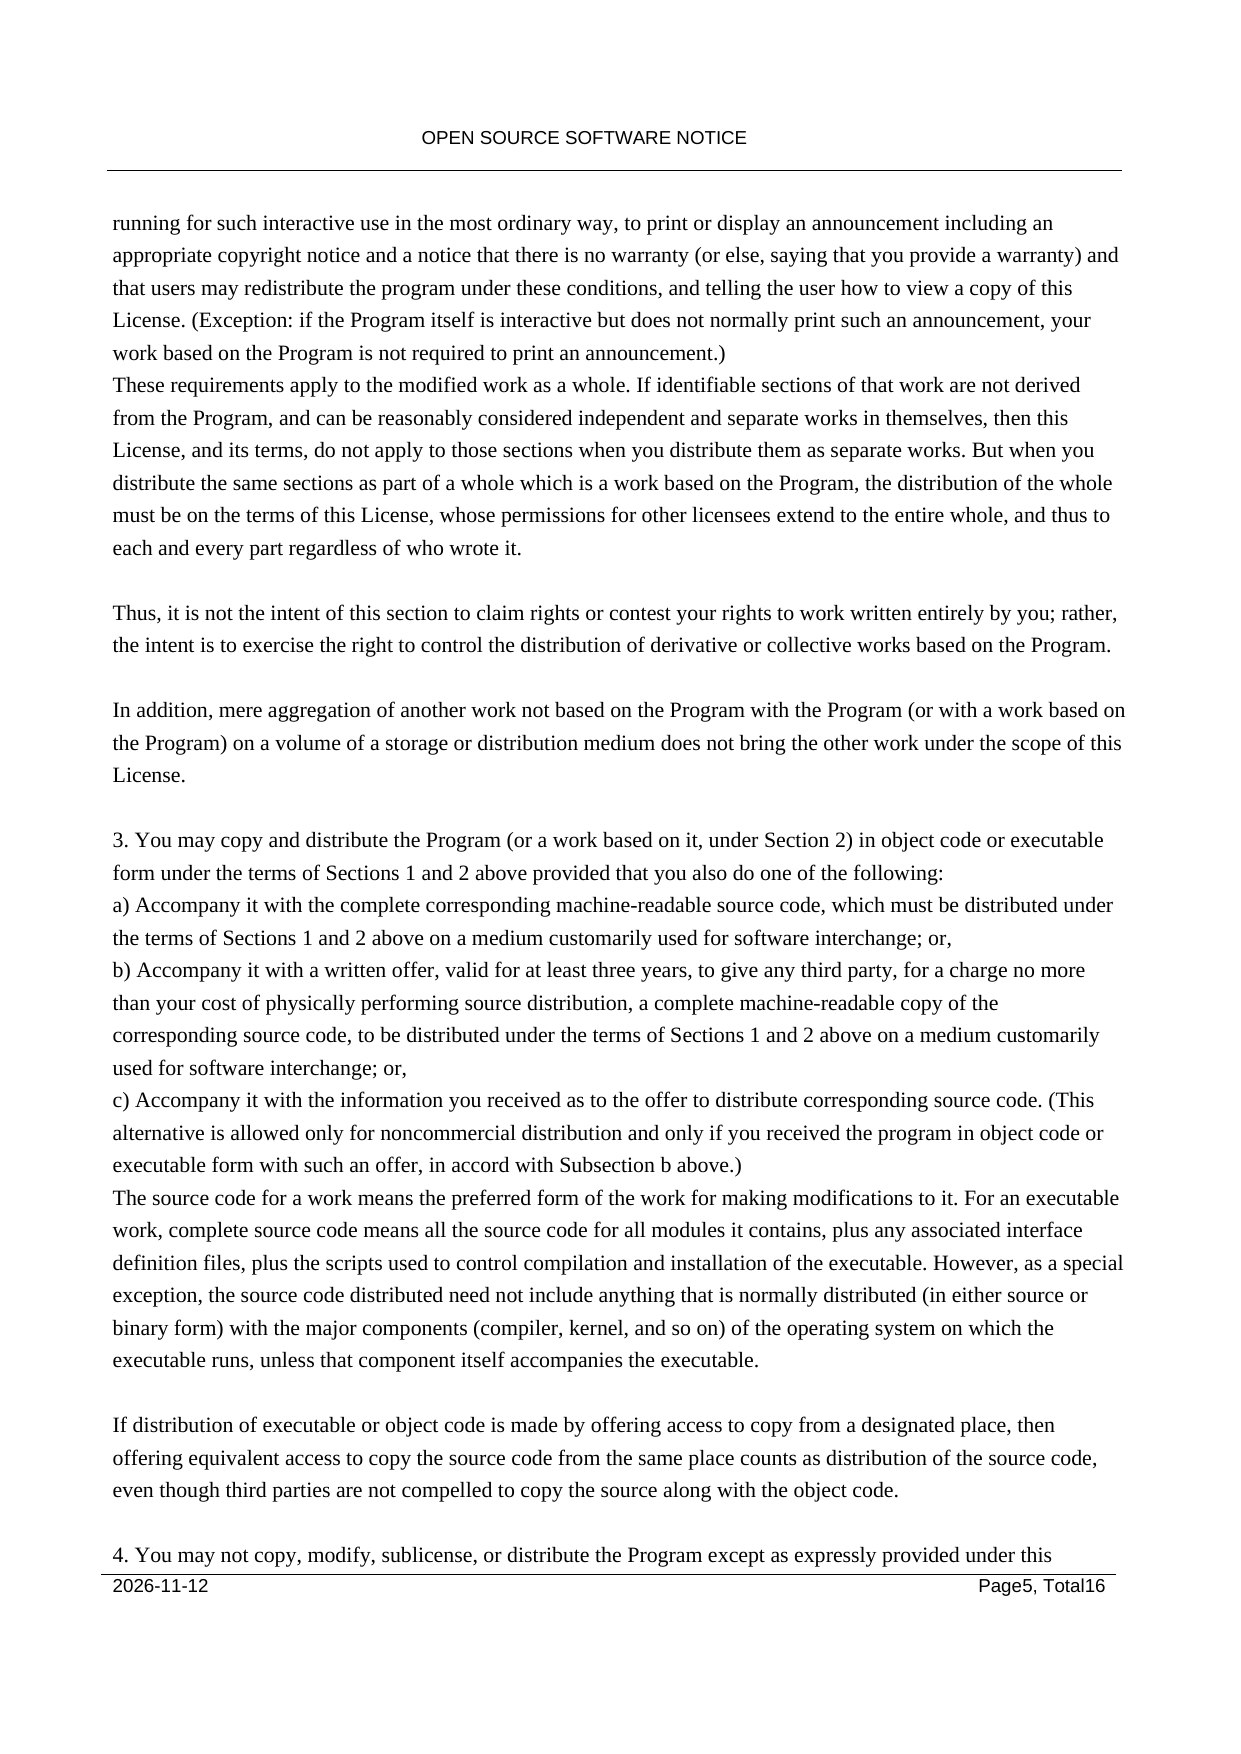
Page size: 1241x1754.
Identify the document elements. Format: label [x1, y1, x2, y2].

text [112, 206, 1128, 1571]
